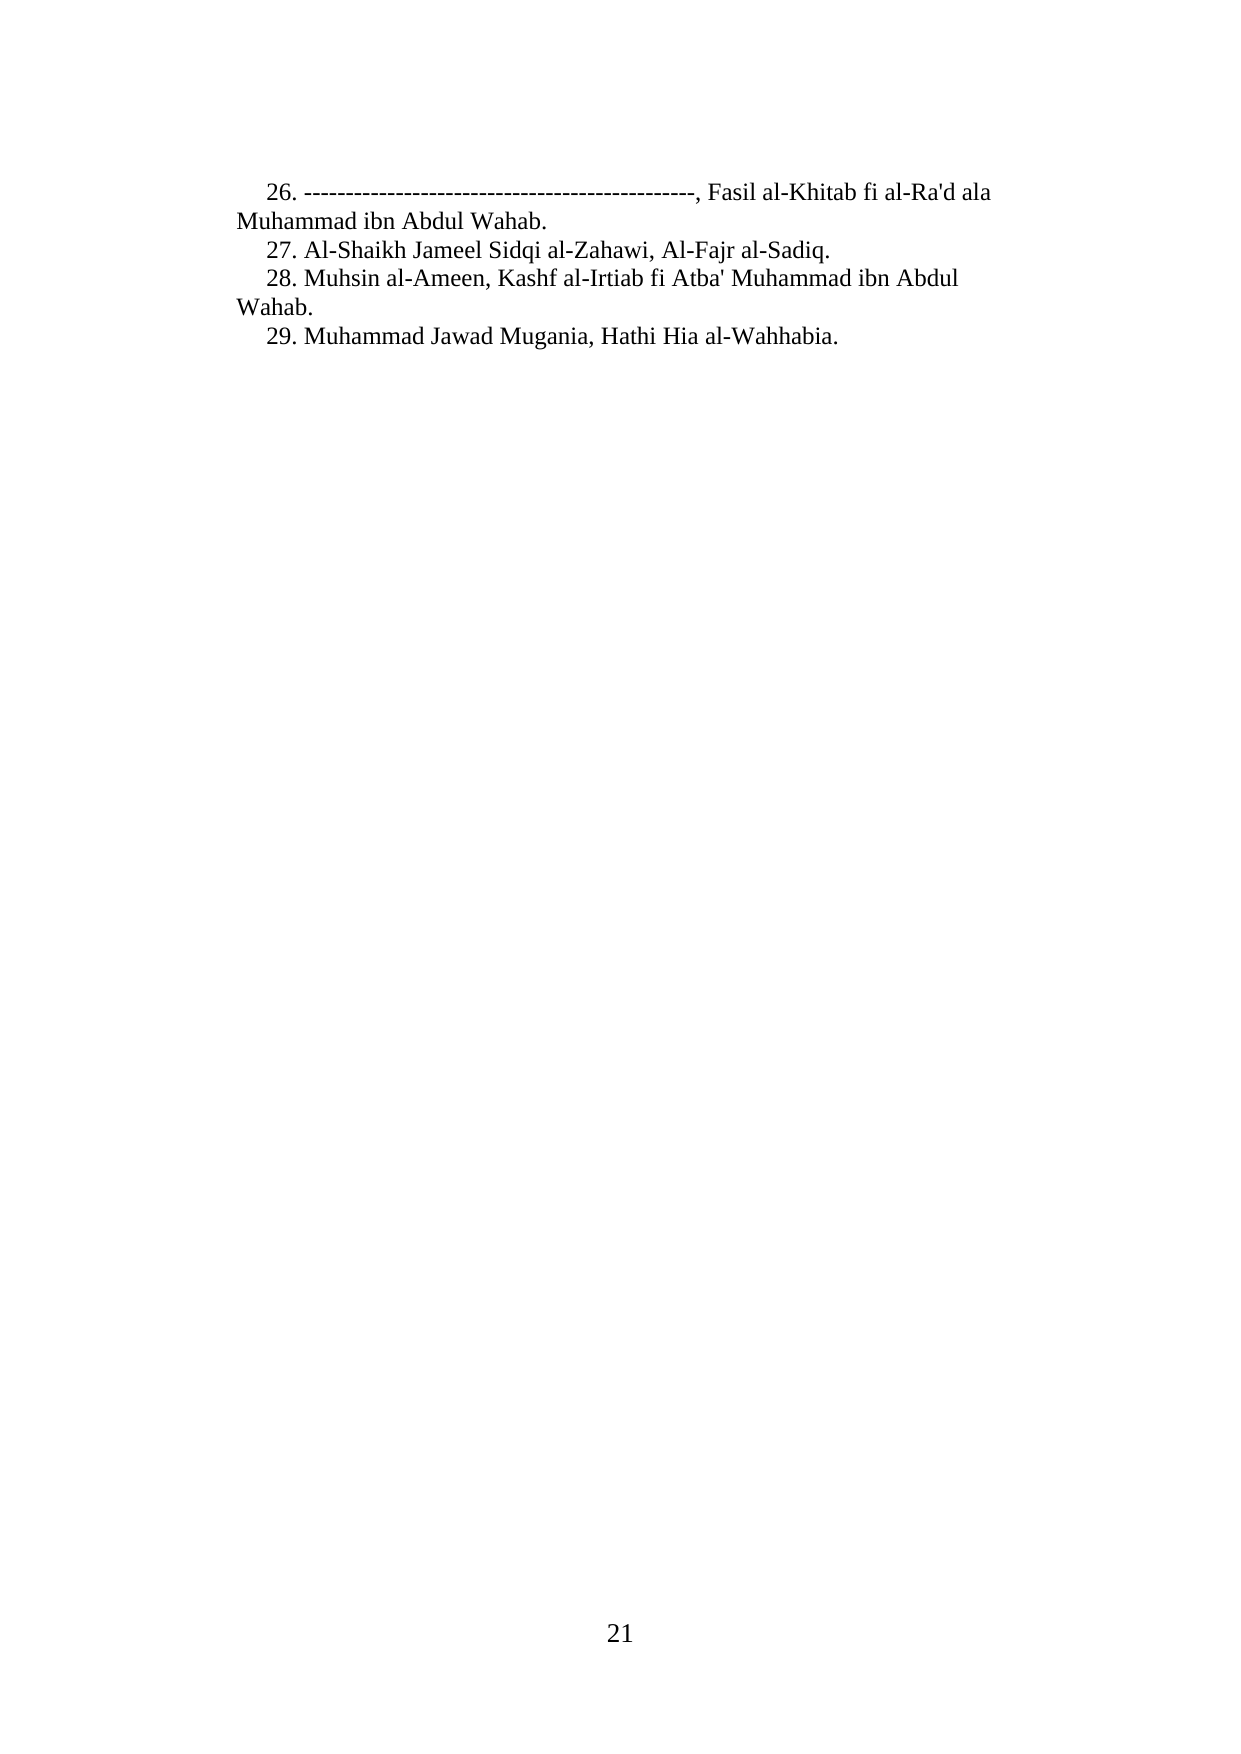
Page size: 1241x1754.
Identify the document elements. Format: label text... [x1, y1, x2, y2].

text 29. Muhammad Jawad Mugania, Hathi Hia al-Wahhabia. [236, 321, 1004, 350]
text 26. -----------------------------------------------, Fasil al-Khitab fi al-Ra'd ala Muhammad ibn Abdul Wahab. [236, 177, 1004, 235]
text 27. Al-Shaikh Jameel Sidqi al-Zahawi, Al-Fajr al-Sadiq. [236, 235, 1004, 263]
text 28. Muhsin al-Ameen, Kashf al-Irtiab fi Atba' Muhammad ibn Abdul Wahab. [236, 263, 1004, 321]
